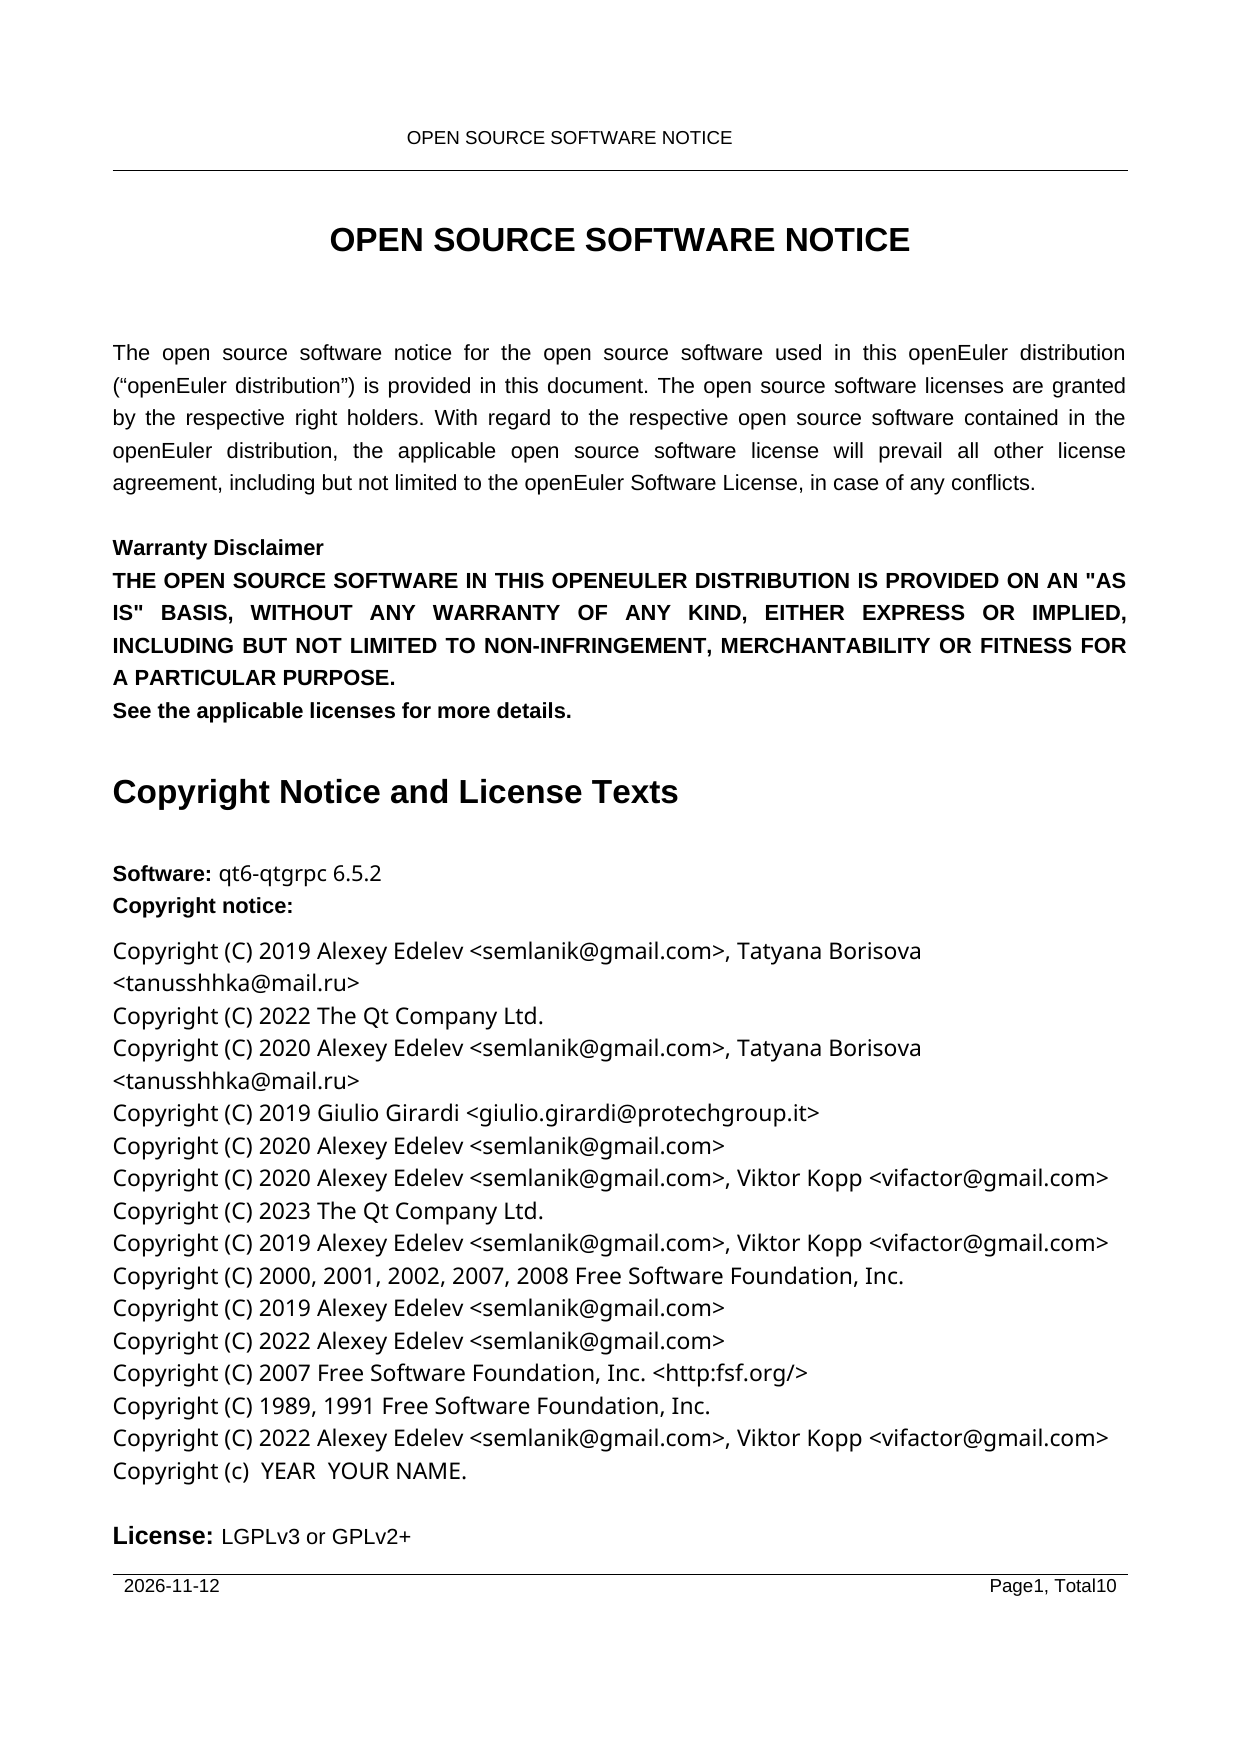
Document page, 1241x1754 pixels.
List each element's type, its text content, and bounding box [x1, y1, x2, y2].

title Software: qt6-qtgrpc 6.5.2 [112, 856, 1128, 889]
text License: LGPLv3 or GPLv2+ [112, 1519, 1128, 1551]
text Warranty Disclaimer [112, 531, 1128, 564]
text The open source software notice for the open source software used in this openEuler distribution (“openEuler distribution”) is provided in this document. The open source software licenses are granted by the respective right holders. With regard to the respective open source software contained in the openEuler distribution, the applicable open source software license will prevail all other license agreement, including but not limited to the openEuler Software License, in case of any conflicts. [112, 336, 1128, 499]
text Copyright notice: [112, 889, 1128, 921]
text OPEN SOURCE SOFTWARE NOTICE [112, 206, 1128, 271]
text Copyright Notice and License Texts [112, 759, 1128, 824]
text THE OPEN SOURCE SOFTWARE IN THIS OPENEULER DISTRIBUTION IS PROVIDED ON AN "AS IS" BASIS, WITHOUT ANY WARRANTY OF ANY KIND, EITHER EXPRESS OR IMPLIED, INCLUDING BUT NOT LIMITED TO NON-INFRINGEMENT, MERCHANTABILITY OR FITNESS FOR A PARTICULAR PURPOSE. See the applicable licenses for more details. [112, 564, 1128, 726]
text Copyright (C) 2019 Alexey Edelev <semlanik@gmail.com>, Tatyana Borisova <tanusshhka@mail.ru> Copyright (C) 2022 The Qt Company Ltd. Copyright (C) 2020 Alexey Edelev <semlanik@gmail.com>, Tatyana Borisova <tanusshhka@mail.ru> Copyright (C) 2019 Giulio Girardi <giulio.girardi@protechgroup.it> Copyright (C) 2020 Alexey Edelev <semlanik@gmail.com> Copyright (C) 2020 Alexey Edelev <semlanik@gmail.com>, Viktor Kopp <vifactor@gmail.com> Copyright (C) 2023 The Qt Company Ltd. Copyright (C) 2019 Alexey Edelev <semlanik@gmail.com>, Viktor Kopp <vifactor@gmail.com> Copyright (C) 2000, 2001, 2002, 2007, 2008 Free Software Foundation, Inc. Copyright (C) 2019 Alexey Edelev <semlanik@gmail.com> Copyright (C) 2022 Alexey Edelev <semlanik@gmail.com> Copyright (C) 2007 Free Software Foundation, Inc. <http:fsf.org/> Copyright (C) 1989, 1991 Free Software Foundation, Inc. Copyright (C) 2022 Alexey Edelev <semlanik@gmail.com>, Viktor Kopp <vifactor@gmail.com> Copyright (c) YEAR YOUR NAME. [112, 934, 1128, 1519]
